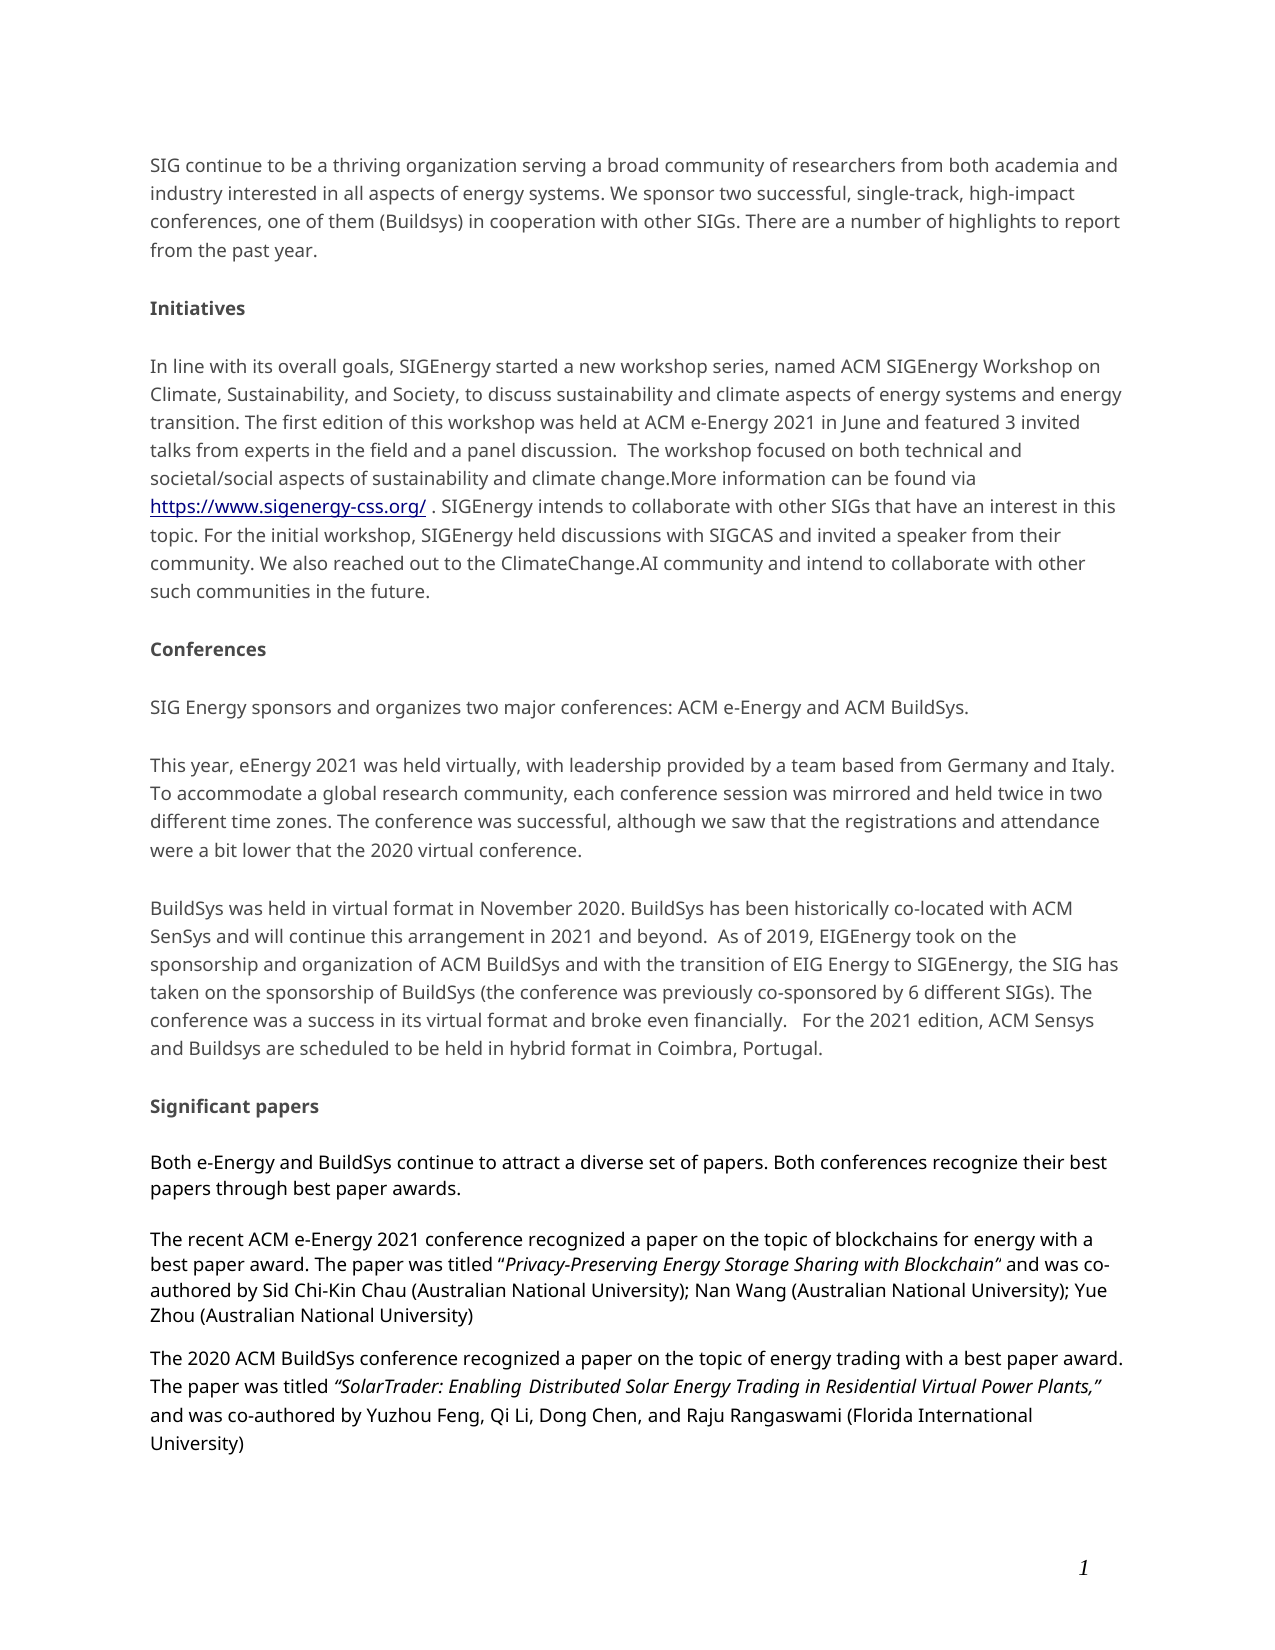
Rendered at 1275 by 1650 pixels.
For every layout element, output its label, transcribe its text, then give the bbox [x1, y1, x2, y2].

text Initiatives [150, 292, 1125, 321]
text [150, 150, 1125, 262]
text The recent ACM e-Energy 2021 conference recognized a paper on the topic of blockchains for energy with a best paper award. The paper was titled “Privacy-Preserving Energy Storage Sharing with Blockchain” and was co-authored by Sid Chi-Kin Chau (Australian National University); Nan Wang (Australian National University); Yue Zhou (Australian National University) [150, 1226, 1125, 1328]
text Conferences [150, 634, 1125, 662]
text In line with its overall goals, SIGEnergy started a new workshop series, named ACM SIGEnergy Workshop on Climate, Sustainability, and Society, to discuss sustainability and climate aspects of energy systems and energy transition. The first edition of this workshop was held at ACM e-Energy 2021 in June and featured 3 invited talks from experts in the field and a panel discussion. The workshop focused on both technical and societal/social aspects of sustainability and climate change.More information can be found via https://www.sigenergy-css.org/ . SIGEnergy intends to collaborate with other SIGs that have an interest in this topic. For the initial workshop, SIGEnergy held discussions with SIGCAS and invited a speaker from their community. We also reached out to the ClimateChange.AI community and intend to collaborate with other such communities in the future. [150, 351, 1125, 604]
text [150, 1343, 1125, 1456]
text Both e-Energy and BuildSys continue to attract a diverse set of papers. Both conferences recognize their best papers through best paper awards. [461, 1149, 1125, 1200]
text SIG Energy sponsors and organizes two major conferences: ACM e-Energy and ACM BuildSys. [150, 692, 1125, 720]
text Significant papers [150, 1091, 1125, 1119]
text BuildSys was held in virtual format in November 2020. BuildSys has been historically co-located with ACM SenSys and will continue this arrangement in 2021 and beyond. As of 2019, EIGEnergy took on the sponsorship and organization of ACM BuildSys and with the transition of EIG Energy to SIGEnergy, the SIG has taken on the sponsorship of BuildSys (the conference was previously co-sponsored by 6 different SIGs). The conference was a success in its virtual format and broke even financially. For the 2021 edition, ACM Sensys and Buildsys are scheduled to be held in hybrid format in Coimbra, Portugal. [150, 892, 1125, 1061]
text This year, eEnergy 2021 was held virtually, with leadership provided by a team based from Germany and Italy. To accommodate a global research community, each conference session was mirrored and held twice in two different time zones. The conference was successful, although we saw that the registrations and attendance were a bit lower that the 2020 virtual conference. [150, 750, 1125, 862]
